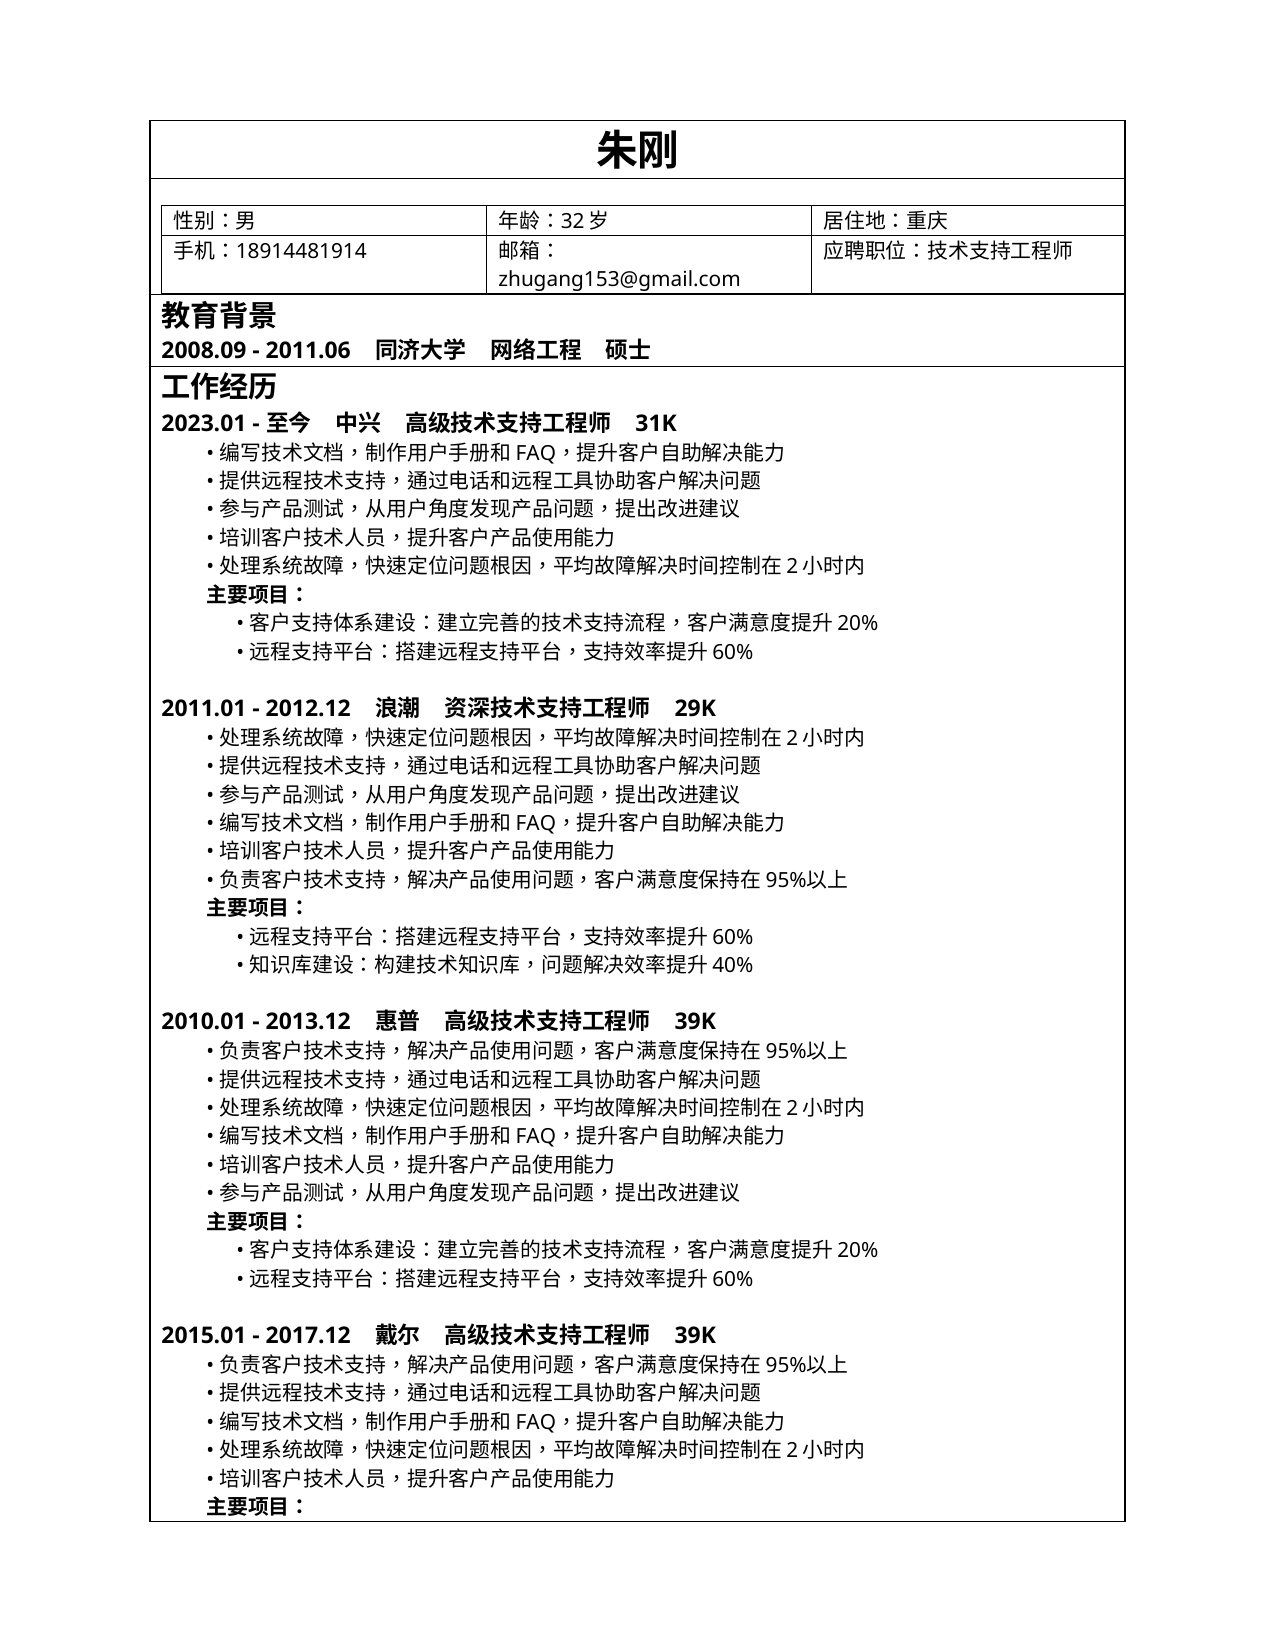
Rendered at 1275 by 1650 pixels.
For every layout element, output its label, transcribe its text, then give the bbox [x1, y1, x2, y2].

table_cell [151, 367, 1124, 1521]
table_cell [151, 179, 1124, 294]
table_header 朱刚 [151, 121, 1124, 178]
table_cell 教育背景 2008.09 - 2011.06 同济大学 网络工程 硕士 [151, 295, 1124, 366]
